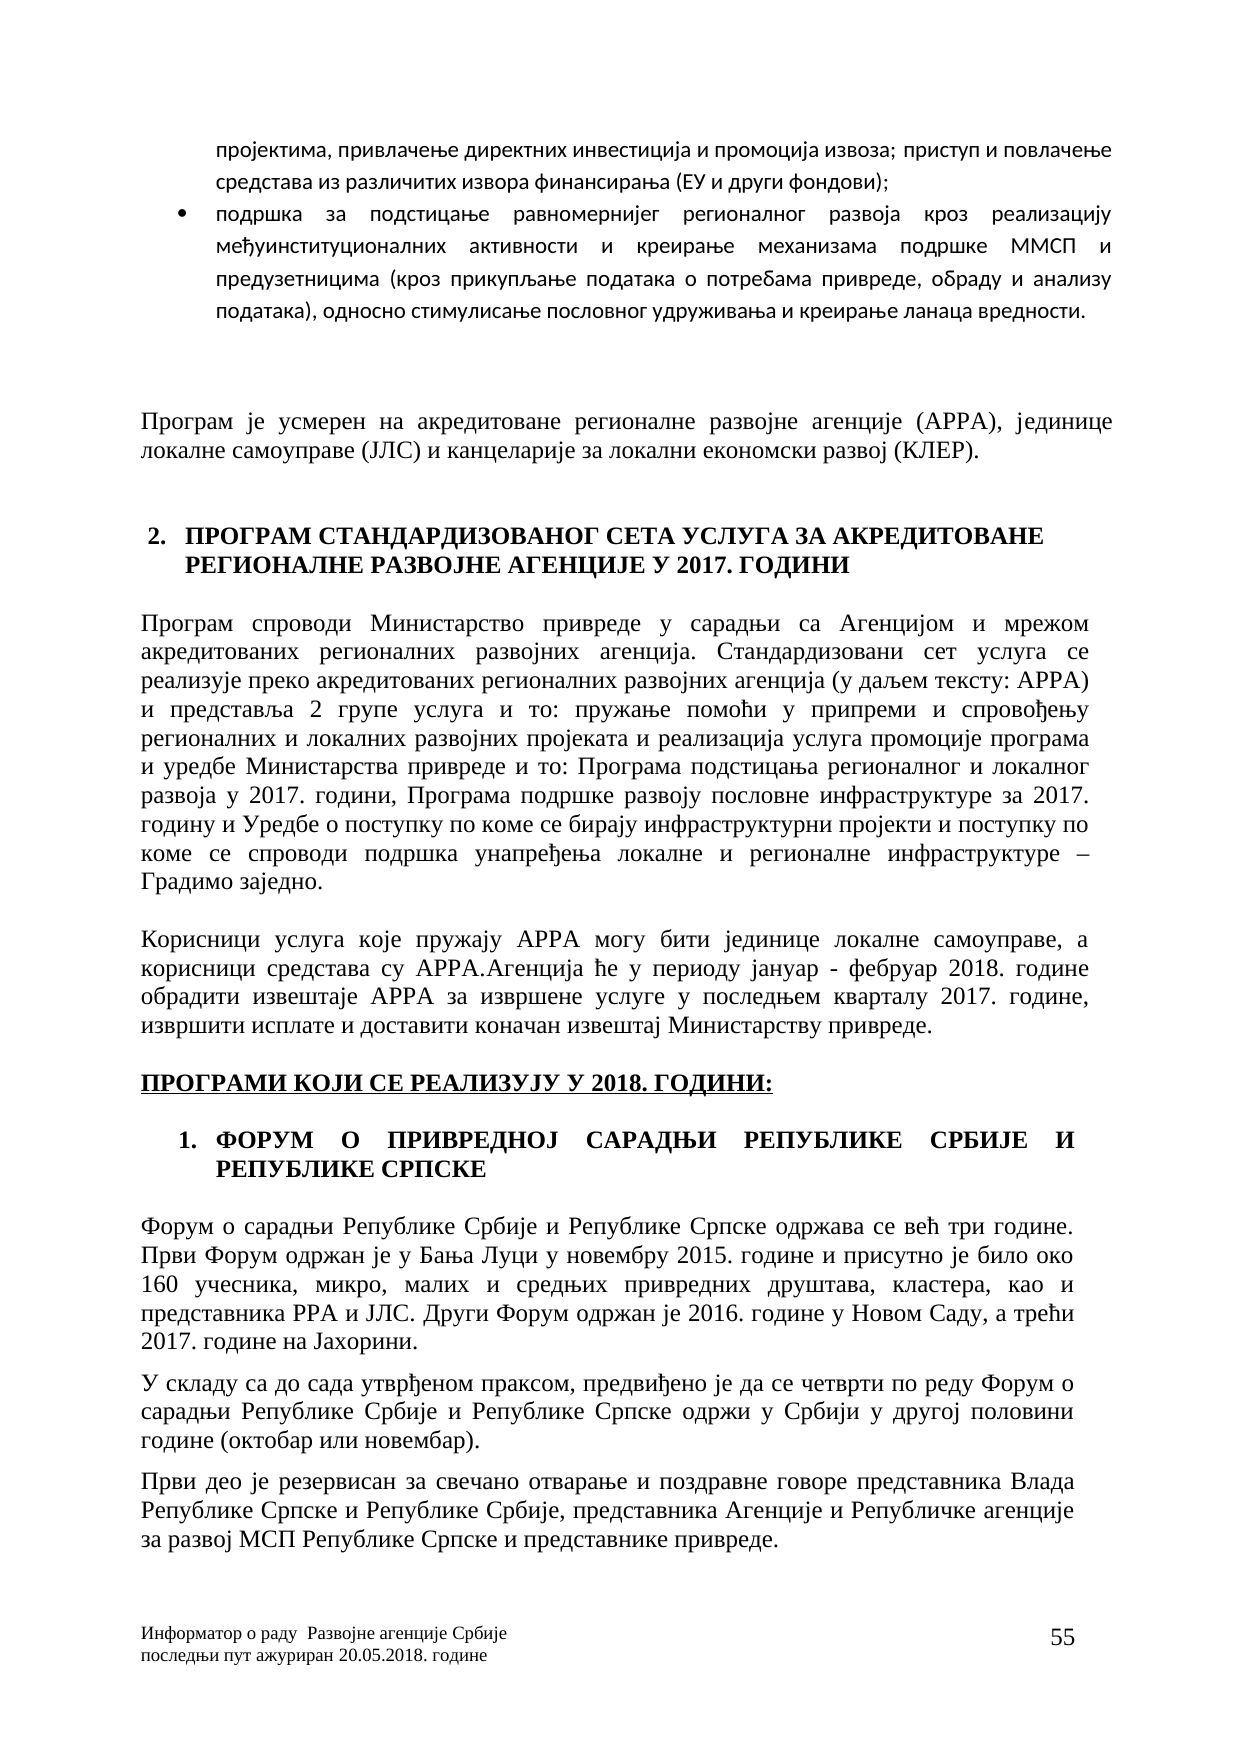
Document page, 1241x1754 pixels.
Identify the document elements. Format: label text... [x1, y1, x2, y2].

text У складу са до сада утврђеном праксом, предвиђено је да се четврти по реду Форум о сарадњи Републике Србије и Републике Српске одржи у Србији у другој половини године (октобар или новембар). [141, 1368, 1075, 1454]
text Први део је резервисан за свечано отварање и поздравне говоре представника Влада Републике Српске и Републике Србије, представника Агенције и Републичке агенције за развој МСП Републике Српске и представнике привреде. [141, 1466, 1075, 1553]
text Форум о сарадњи Републике Србије и Републике Српске одржава се већ три године. Први Форум одржан је у Бања Луци у новембру 2015. године и присутно је било око 160 учесника, микро, малих и средњих привредних друштава, кластера, као и представника РРА и ЈЛС. Други Форум одржан је 2016. године у Новом Саду, а трећи 2017. године на Јахорини. [141, 1211, 1075, 1355]
text ПРОГРАМИ КОЈИ СЕ РЕАЛИЗУЈУ У 2018. ГОДИНИ: [141, 1068, 1075, 1096]
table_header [129, 135, 1124, 608]
text Корисници услуга које пружају АРРА могу бити јединице локалне самоуправе, а корисници средстава су АРРА.Агенција ће у периоду јануар - фебруар 2018. године обрадити извештаје АРРА за извршене услуге у последњем кварталу 2017. године, извршити исплате и доставити коначан извештај Министарству привреде. [141, 924, 1090, 1039]
text Програм спроводи Министарство привреде у сарадњи са Агенцијом и мрежом акредитованих регионалних развојних агенција. Стандардизовани сет услуга се реализује преко акредитованих регионалних развојних агенција (у даљем тексту: АРРА) и представља 2 групе услуга и то: пружање помоћи у припреми и спровођењу регионалних и локалних развојних пројеката и реализација услуга промоције програма и уредбе Министарства привреде и то: Програма подстицања регионалног и локалног развоја у 2017. години, Програма подршке развоју пословне инфраструктуре за 2017. годину и Уредбе о поступку по коме се бирају инфраструктурни пројекти и поступку по коме се спроводи подршка унапређења локалне и регионалне инфраструктуре – Градимо заједно. [141, 608, 1090, 895]
list ФОРУМ О ПРИВРЕДНОЈ САРАДЊИ РЕПУБЛИКЕ СРБИЈЕ И РЕПУБЛИКЕ СРПСКЕ [178, 1125, 1075, 1183]
